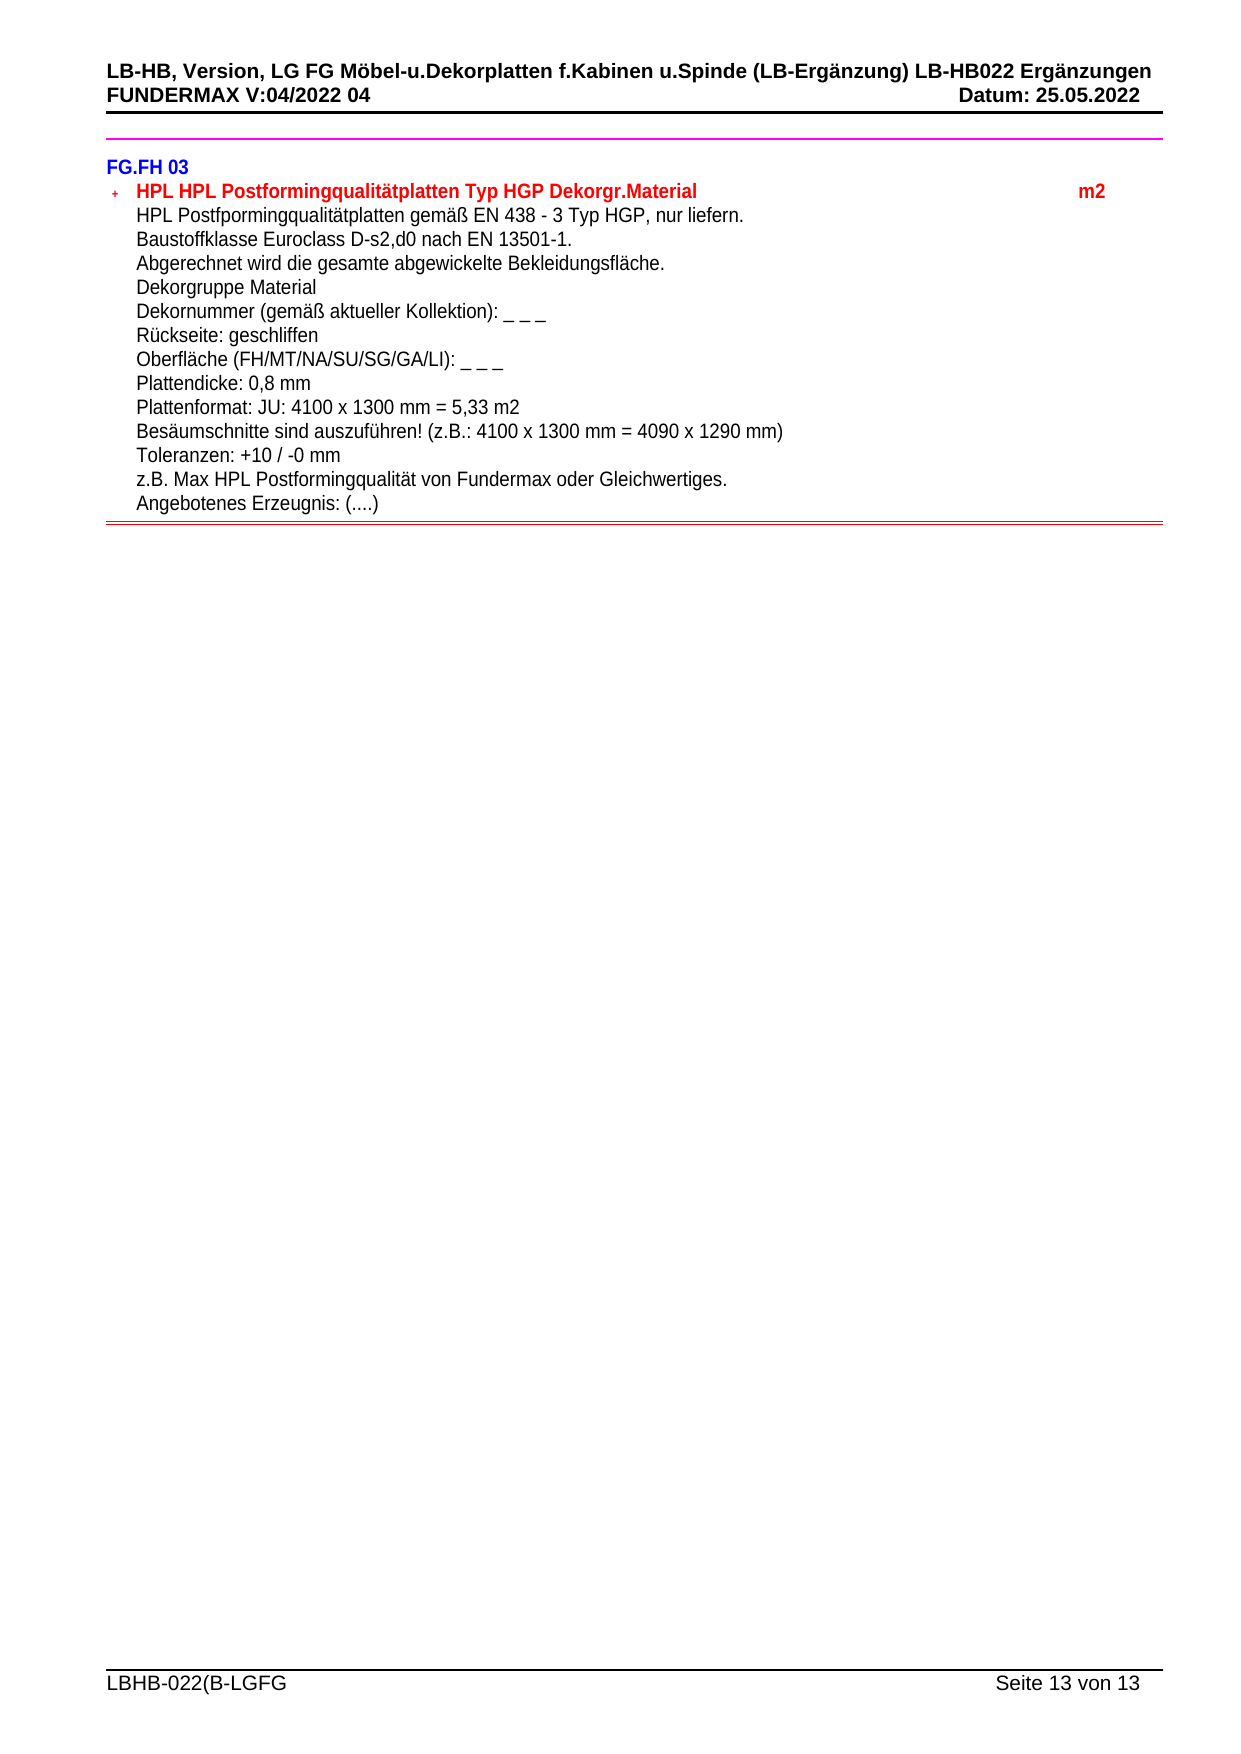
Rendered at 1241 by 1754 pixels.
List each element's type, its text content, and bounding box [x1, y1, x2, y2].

text Plattendicke: 0,8 mm [136, 371, 1163, 394]
text + HPL HPL Postformingqualitätplatten Typ HGP Dekorgr.Material m2 [106, 179, 1163, 203]
text HPL Postfpormingqualitätplatten gemäß EN 438 - 3 Typ HGP, nur liefern. [136, 203, 1163, 227]
text Rückseite: geschliffen [136, 323, 1163, 347]
text Besäumschnitte sind auszuführen! (z.B.: 4100 x 1300 mm = 4090 x 1290 mm) [136, 418, 1163, 442]
text Abgerechnet wird die gesamte abgewickelte Bekleidungsfläche. [136, 251, 1163, 275]
text Plattenformat: JU: 4100 x 1300 mm = 5,33 m2 [136, 394, 1163, 418]
text Baustoffklasse Euroclass D-s2,d0 nach EN 13501-1. [136, 227, 1163, 251]
text Angebotenes Erzeugnis: (....) [136, 490, 1163, 514]
text Dekorgruppe Material [136, 275, 1163, 299]
text Dekornummer (gemäß aktueller Kollektion): _ _ _ [136, 299, 1163, 323]
text z.B. Max HPL Postformingqualität von Fundermax oder Gleichwertiges. [136, 466, 1163, 490]
text FG.FH 03 [106, 155, 1163, 179]
text Oberfläche (FH/MT/NA/SU/SG/GA/LI): _ _ _ [136, 347, 1163, 371]
text Toleranzen: +10 / -0 mm [136, 442, 1163, 466]
